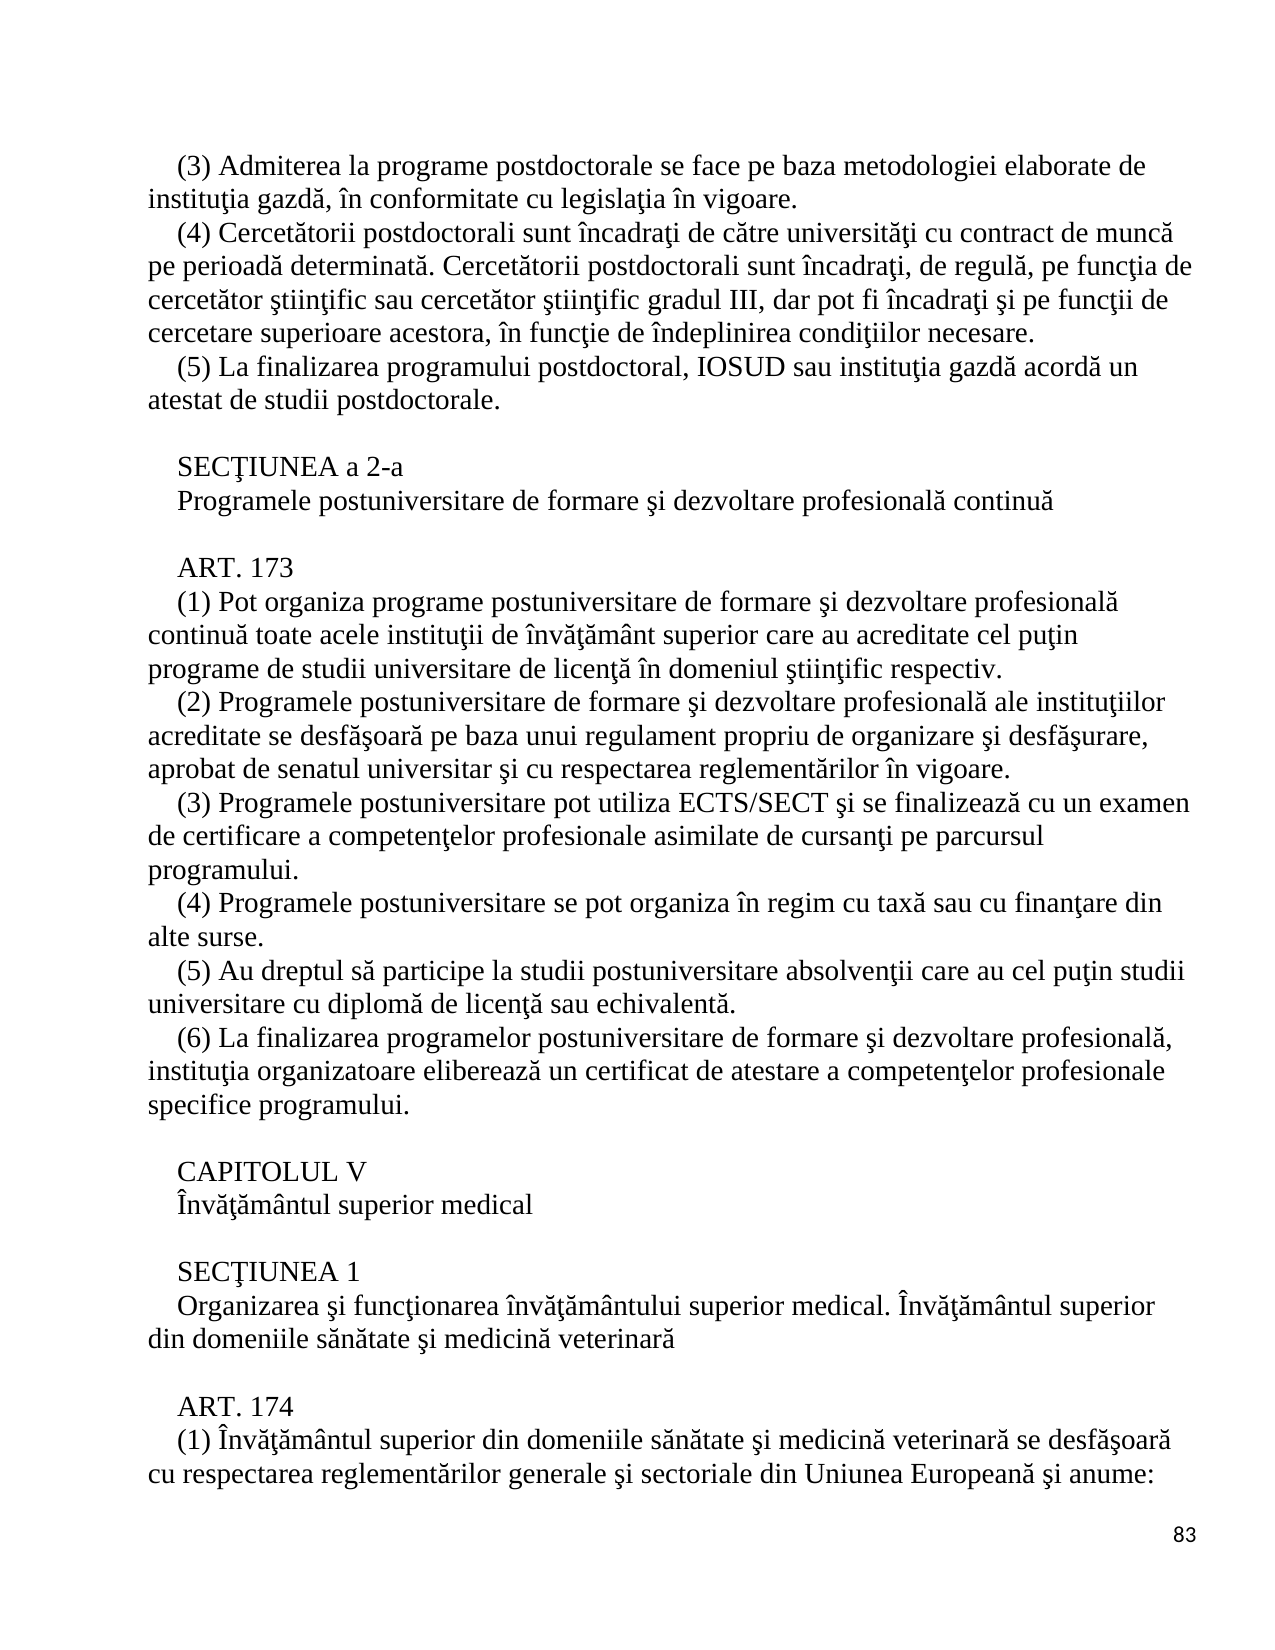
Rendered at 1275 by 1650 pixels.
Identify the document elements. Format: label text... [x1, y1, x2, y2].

text (3) Programele postuniversitare pot utiliza ECTS/SECT şi se finalizează cu un examen de certificare a competenţelor profesionale asimilate de cursanţi pe parcursul programului. [148, 785, 1196, 886]
text ART. 173 [148, 550, 1196, 584]
text (1) Pot organiza programe postuniversitare de formare şi dezvoltare profesională continuă toate acele instituţii de învăţământ superior care au acreditate cel puţin programe de studii universitare de licenţă în domeniul ştiinţific respectiv. [148, 584, 1196, 684]
text CAPITOLUL V [148, 1154, 1196, 1187]
text SECŢIUNEA a 2-a [148, 449, 1196, 483]
text Programele postuniversitare de formare şi dezvoltare profesională continuă [148, 483, 1196, 517]
text SECŢIUNEA 1 [148, 1254, 1196, 1288]
text (5) Au dreptul să participe la studii postuniversitare absolvenţii care au cel puţin studii universitare cu diplomă de licenţă sau echivalentă. [148, 953, 1196, 1020]
text (2) Programele postuniversitare de formare şi dezvoltare profesională ale instituţiilor acreditate se desfăşoară pe baza unui regulament propriu de organizare şi desfăşurare, aprobat de senatul universitar şi cu respectarea reglementărilor în vigoare. [148, 684, 1196, 785]
text (4) Programele postuniversitare se pot organiza în regim cu taxă sau cu finanţare din alte surse. [148, 886, 1196, 953]
text (4) Cercetătorii postdoctorali sunt încadraţi de către universităţi cu contract de muncă pe perioadă determinată. Cercetătorii postdoctorali sunt încadraţi, de regulă, pe funcţia de cercetător ştiinţific sau cercetător ştiinţific gradul III, dar pot fi încadraţi şi pe funcţii de cercetare superioare acestora, în funcţie de îndeplinirea condiţiilor necesare. [148, 215, 1196, 349]
text (5) La finalizarea programului postdoctoral, IOSUD sau instituţia gazdă acordă un atestat de studii postdoctorale. [148, 349, 1196, 416]
text (1) Învăţământul superior din domeniile sănătate şi medicină veterinară se desfăşoară cu respectarea reglementărilor generale şi sectoriale din Uniunea Europeană şi anume: [148, 1422, 1196, 1489]
text Organizarea şi funcţionarea învăţământului superior medical. Învăţământul superior din domeniile sănătate şi medicină veterinară [148, 1288, 1196, 1355]
text ART. 174 [148, 1389, 1196, 1422]
text (3) Admiterea la programe postdoctorale se face pe baza metodologiei elaborate de instituţia gazdă, în conformitate cu legislaţia în vigoare. [148, 148, 1196, 215]
text (6) La finalizarea programelor postuniversitare de formare şi dezvoltare profesională, instituţia organizatoare eliberează un certificat de atestare a competenţelor profesionale specifice programului. [148, 1020, 1196, 1120]
text Învăţământul superior medical [148, 1187, 1196, 1221]
